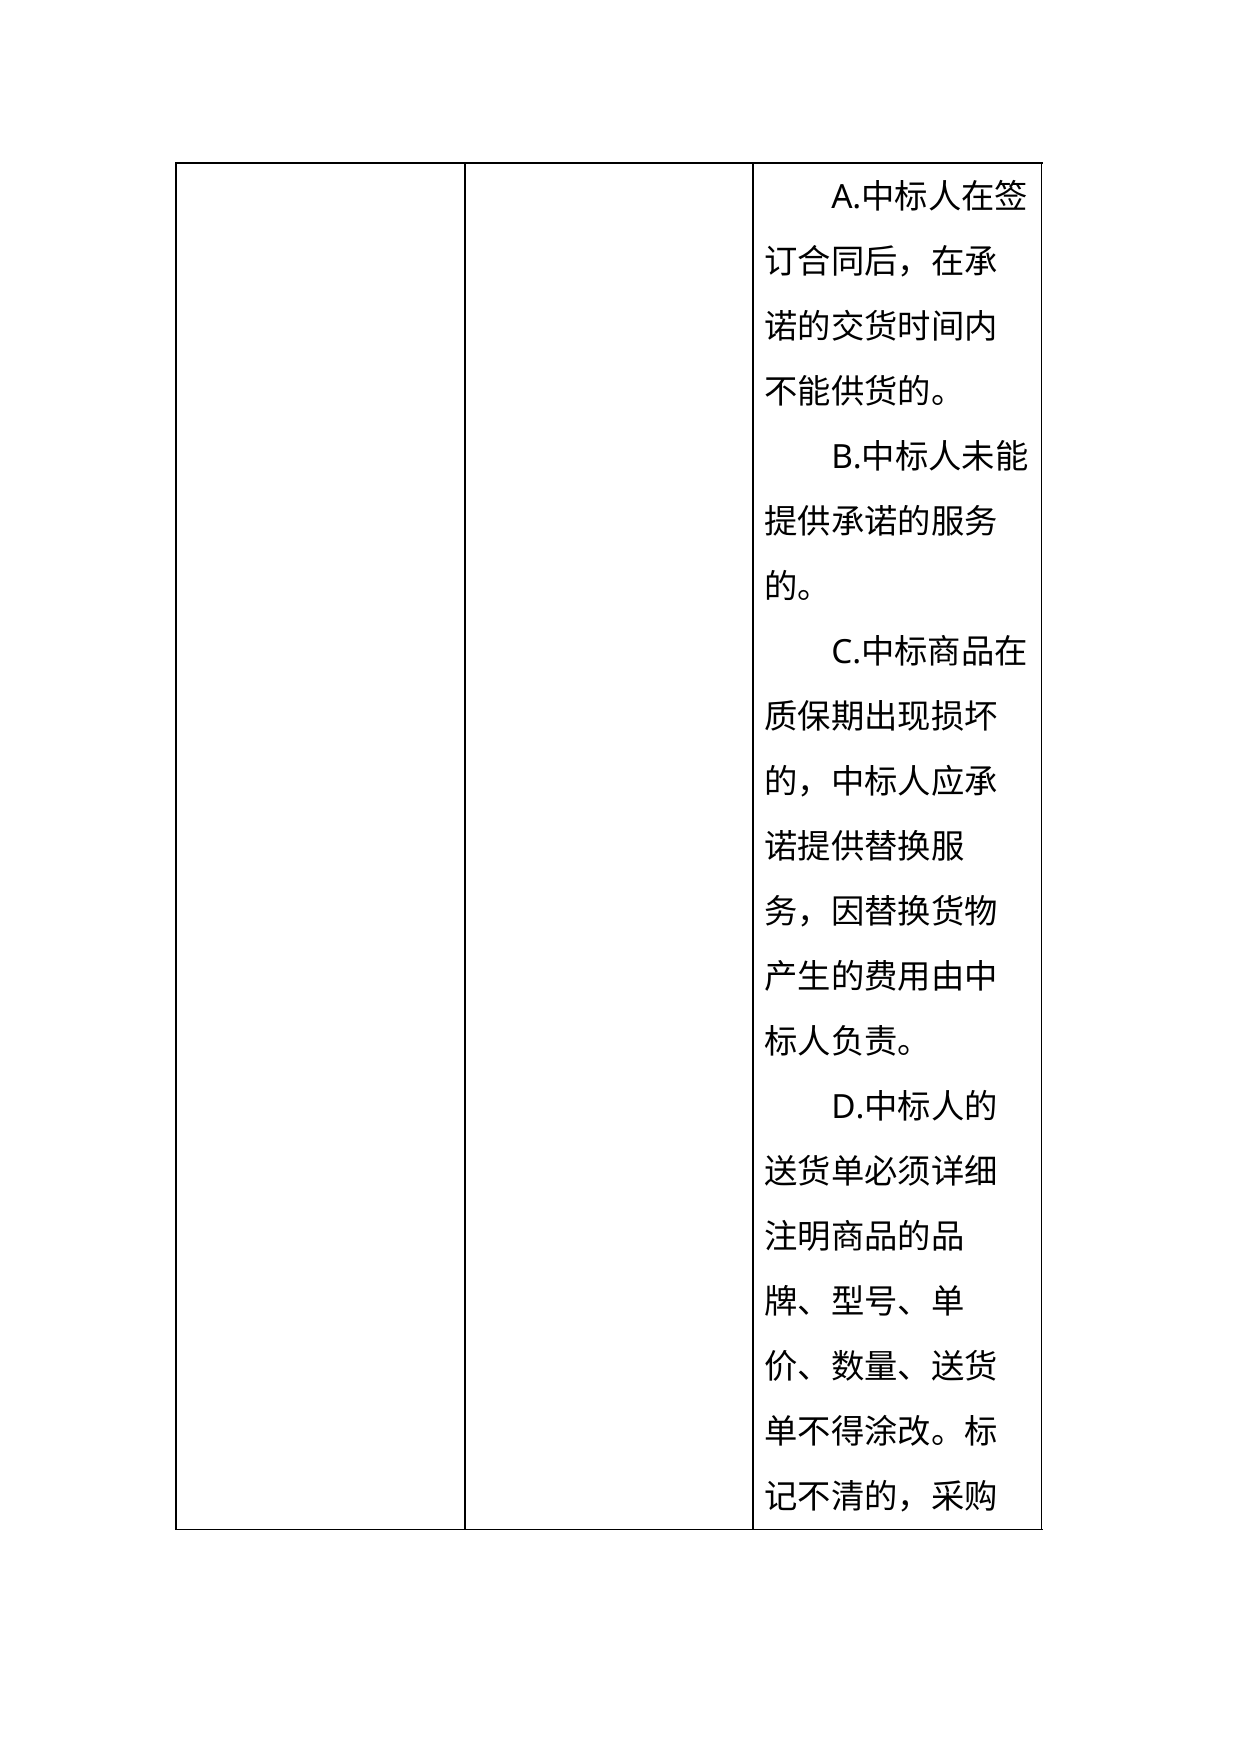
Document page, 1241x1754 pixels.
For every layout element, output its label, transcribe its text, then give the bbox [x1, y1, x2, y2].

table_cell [754, 164, 1041, 1528]
table_cell 1 [466, 164, 752, 1528]
table_cell [177, 164, 464, 1528]
